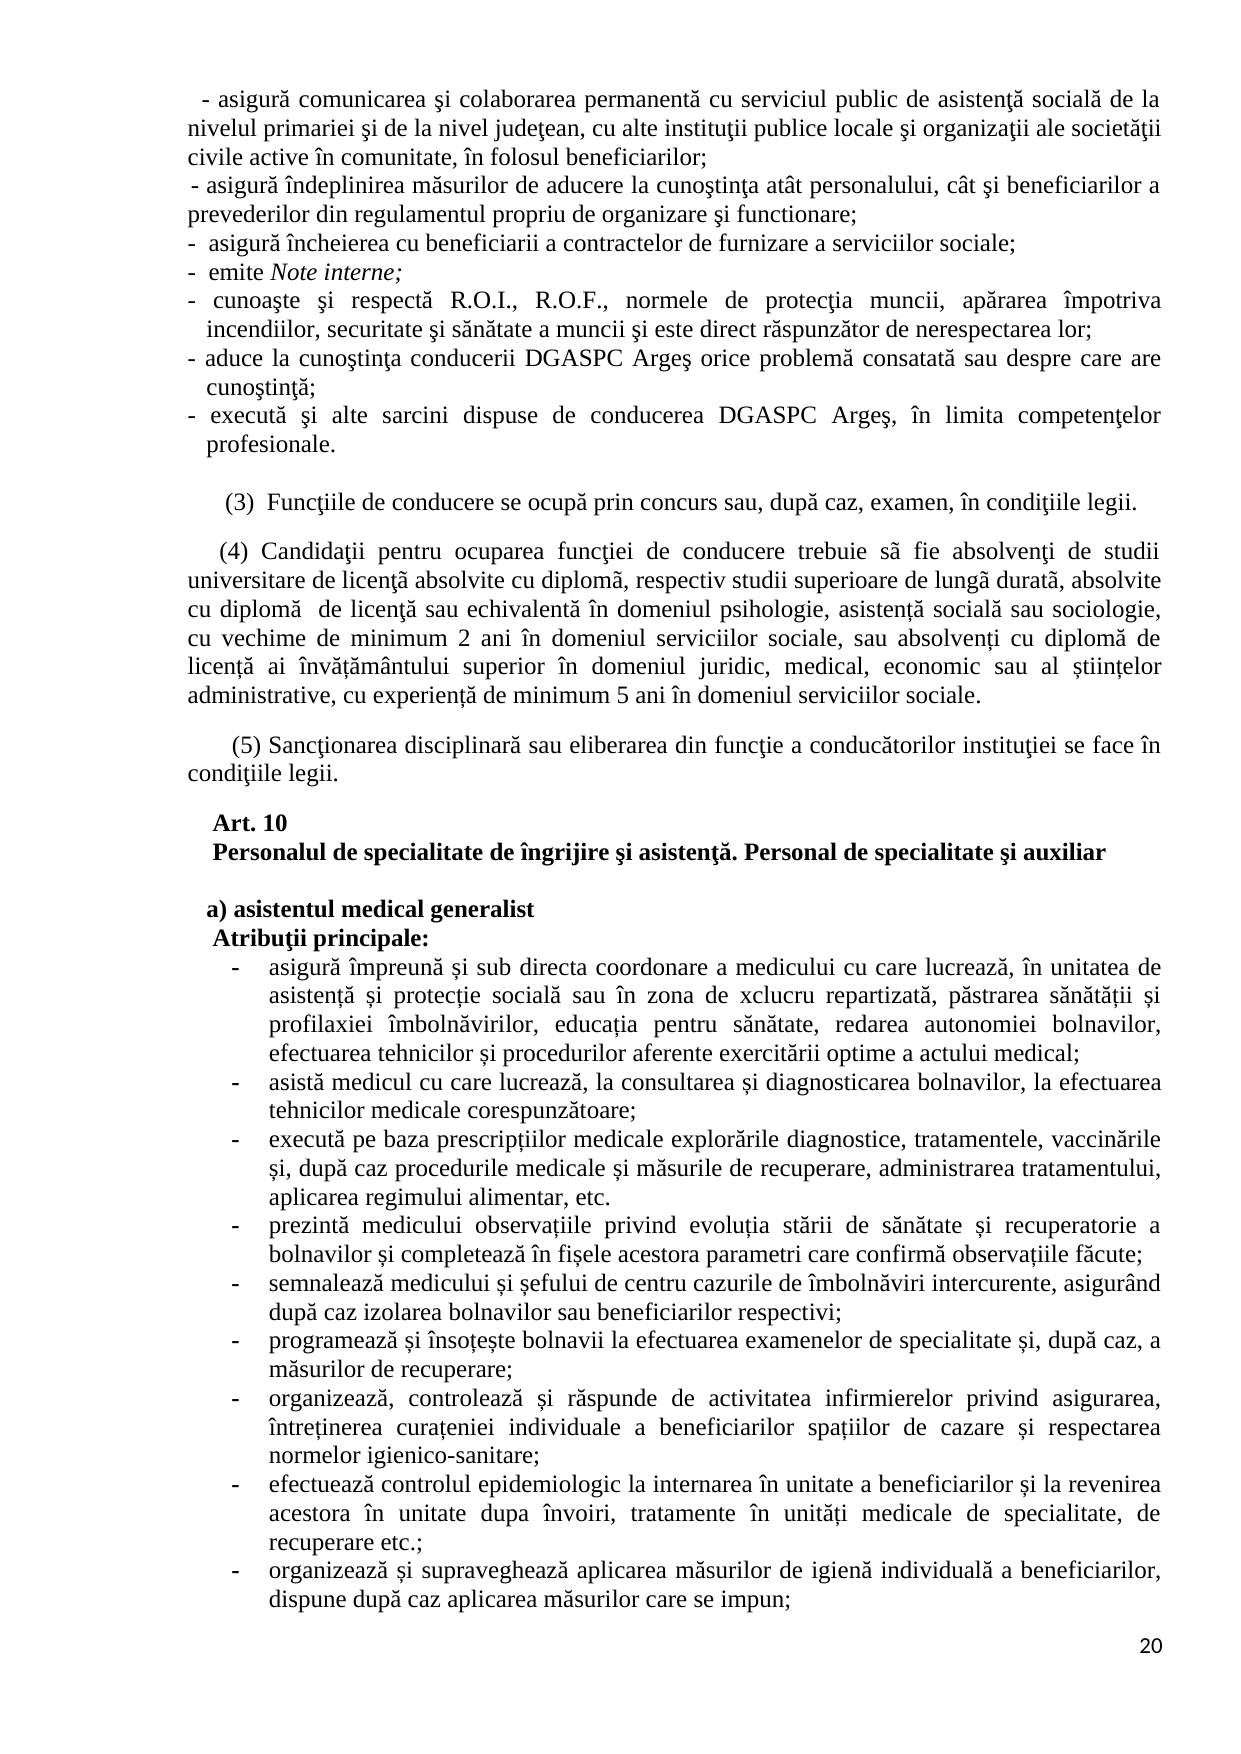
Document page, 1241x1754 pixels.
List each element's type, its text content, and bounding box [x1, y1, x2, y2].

list asigură împreună și sub directa coordonare a medicului cu care lucrează, în unitatea de asistență și protecție socială sau în zona de xclucru repartizată, păstrarea sănătății și profilaxiei îmbolnăvirilor, educația pentru sănătate, redarea autonomiei bolnavilor, efectuarea tehnicilor și procedurilor aferente exercitării optime a actului medical; [231, 952, 1162, 1067]
text - emite Note interne; [187, 257, 1162, 286]
list programează și însoțește bolnavii la efectuarea examenelor de specialitate și, după caz, a măsurilor de recuperare; [231, 1326, 1162, 1383]
text Atribuţii principale: [187, 923, 1162, 952]
text - asigură îndeplinirea măsurilor de aducere la cunoştinţa atât personalului, cât şi beneficiarilor a prevederilor din regulamentul propriu de organizare şi functionare; [169, 171, 1162, 228]
text - aduce la cunoştinţa conducerii DGASPC Argeş orice problemă consatată sau despre care are cunoştinţă; [187, 343, 1162, 401]
text (3) Funcţiile de conducere se ocupă prin concurs sau, după caz, examen, în condiţiile legii. [187, 487, 1162, 516]
text (5) Sancţionarea disciplinară sau eliberarea din funcţie a conducătorilor instituţiei se face în condiţiile legii. [187, 730, 1162, 787]
list organizează și supraveghează aplicarea măsurilor de igienă individuală a beneficiarilor, dispune după caz aplicarea măsurilor care se impun; [231, 1556, 1162, 1613]
text (4) Candidaţii pentru ocuparea funcţiei de conducere trebuie sã fie absolvenţi de studii universitare de licenţã absolvite cu diplomã, respectiv studii superioare de lungã duratã, absolvite cu diplomă de licenţă sau echivalentă în domeniul psihologie, asistență socială sau sociologie, cu vechime de minimum 2 ani în domeniul serviciilor sociale, sau absolvenți cu diplomă de licență ai învățământului superior în domeniul juridic, medical, economic sau al științelor administrative, cu experiență de minimum 5 ani în domeniul serviciilor sociale. [187, 536, 1162, 709]
text a) asistentul medical generalist [187, 894, 1162, 923]
text - execută şi alte sarcini dispuse de conducerea DGASPC Argeş, în limita competenţelor profesionale. [187, 401, 1162, 458]
list execută pe baza prescripțiilor medicale explorările diagnostice, tratamentele, vaccinările și, după caz procedurile medicale și măsurile de recuperare, administrarea tratamentului, aplicarea regimului alimentar, etc. [231, 1124, 1162, 1211]
list efectuează controlul epidemiologic la internarea în unitate a beneficiarilor și la revenirea acestora în unitate dupa învoiri, tratamente în unități medicale de specialitate, de recuperare etc.; [231, 1469, 1162, 1556]
text - asigură comunicarea şi colaborarea permanentă cu serviciul public de asistenţă socială de la nivelul primariei şi de la nivel judeţean, cu alte instituţii publice locale şi organizaţii ale societăţii civile active în comunitate, în folosul beneficiarilor; [168, 84, 1162, 171]
text - cunoaşte şi respectă R.O.I., R.O.F., normele de protecţia muncii, apărarea împotriva incendiilor, securitate şi sănătate a muncii şi este direct răspunzător de nerespectarea lor; [187, 286, 1162, 343]
list prezintă medicului observațiile privind evoluția stării de sănătate și recuperatorie a bolnavilor și completează în fișele acestora parametri care confirmă observațiile făcute; [231, 1211, 1162, 1268]
list asistă medicul cu care lucrează, la consultarea și diagnosticarea bolnavilor, la efectuarea tehnicilor medicale corespunzătoare; [231, 1067, 1162, 1124]
list organizează, controlează și răspunde de activitatea infirmierelor privind asigurarea, întreținerea curațeniei individuale a beneficiarilor spațiilor de cazare și respectarea normelor igienico-sanitare; [231, 1383, 1162, 1469]
list semnalează medicului și șefului de centru cazurile de îmbolnăviri intercurente, asigurând după caz izolarea bolnavilor sau beneficiarilor respectivi; [231, 1268, 1162, 1326]
text - asigură încheierea cu beneficiarii a contractelor de furnizare a serviciilor sociale; [187, 228, 1162, 257]
text Art. 10 Personalul de specialitate de îngrijire şi asistenţă. Personal de specialitate şi auxiliar [187, 808, 1162, 866]
